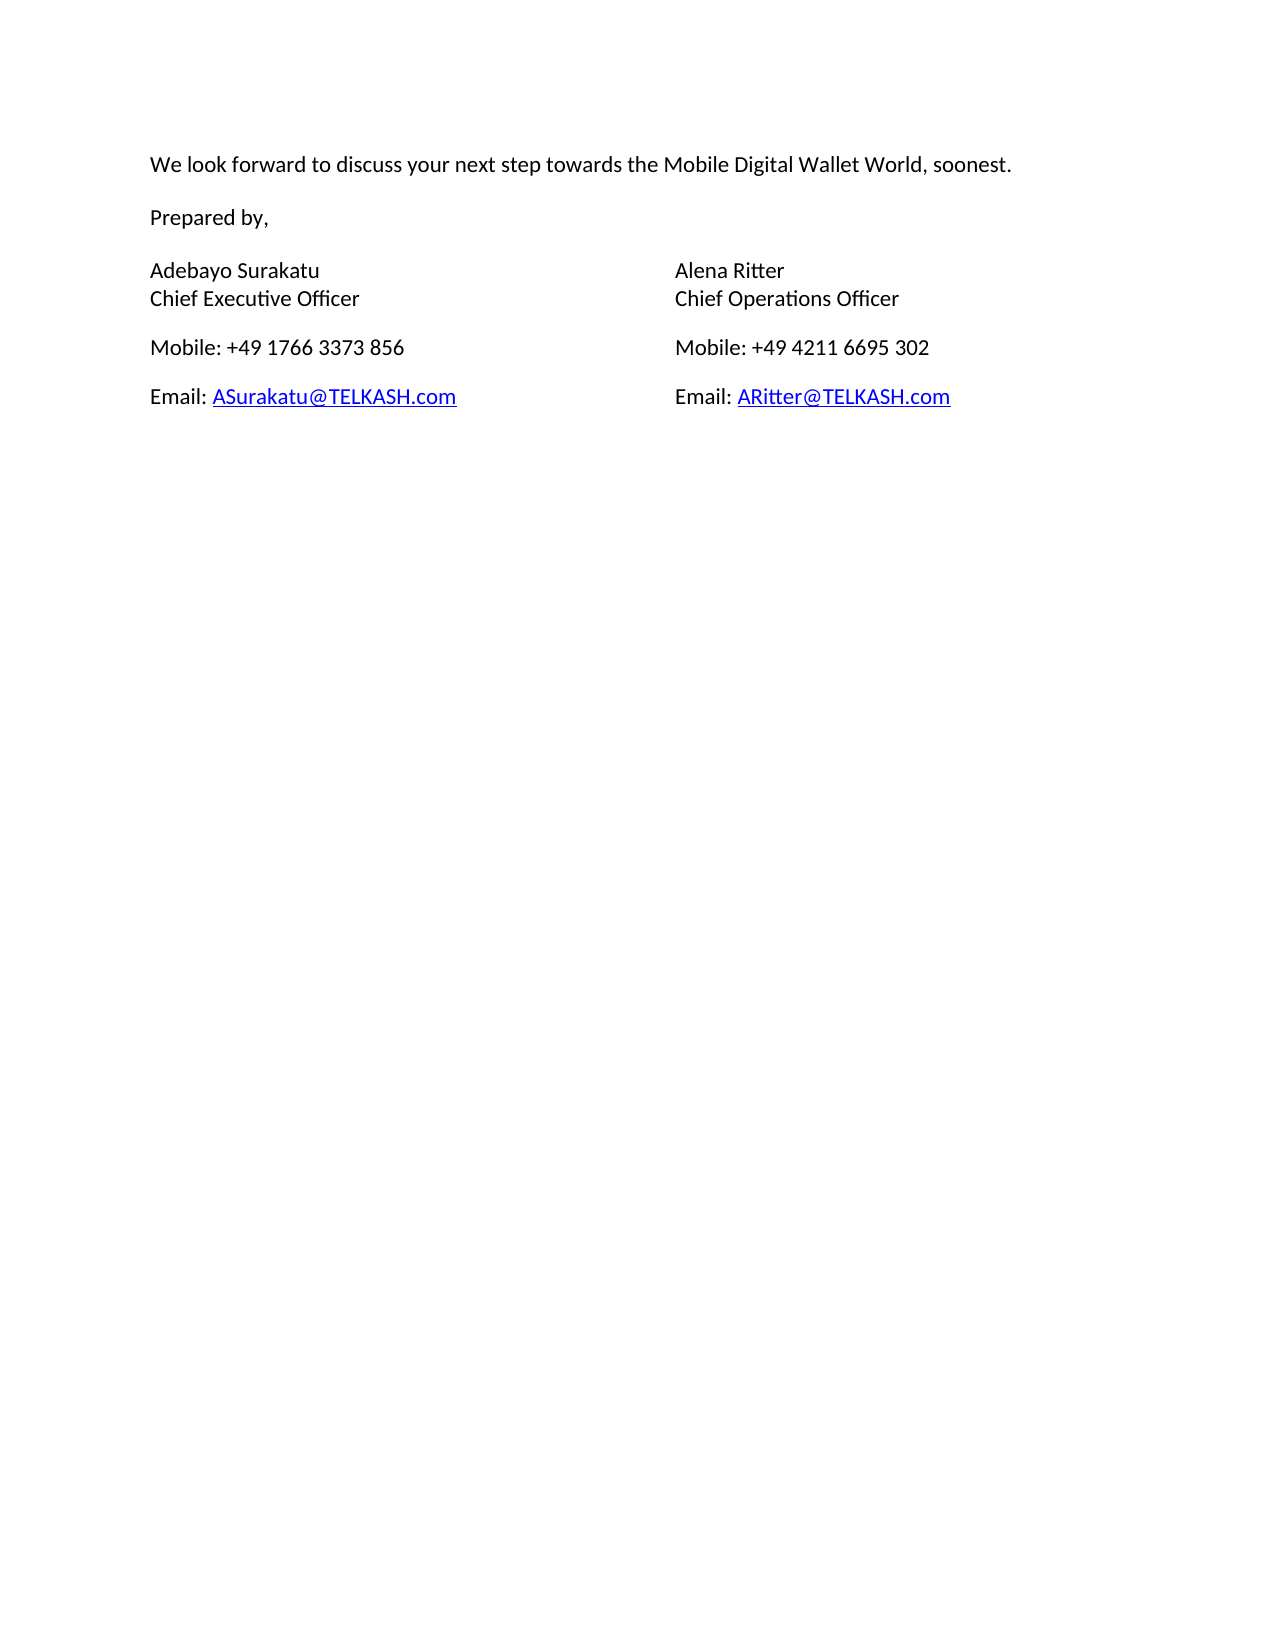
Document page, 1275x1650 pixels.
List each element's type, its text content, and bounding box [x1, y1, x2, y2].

text Adebayo Surakatu Alena Ritter [150, 256, 1125, 284]
text Chief Executive Officer Chief Operations Officer [150, 284, 1125, 312]
text Prepared by, [150, 203, 1125, 231]
text Mobile: +49 1766 3373 856 Mobile: +49 4211 6695 302 [150, 333, 1125, 361]
text We look forward to discuss your next step towards the Mobile Digital Wallet World, soonest. [150, 150, 1125, 178]
text Email: ASurakatu@TELKASH.com Email: ARitter@TELKASH.com [150, 382, 1125, 410]
